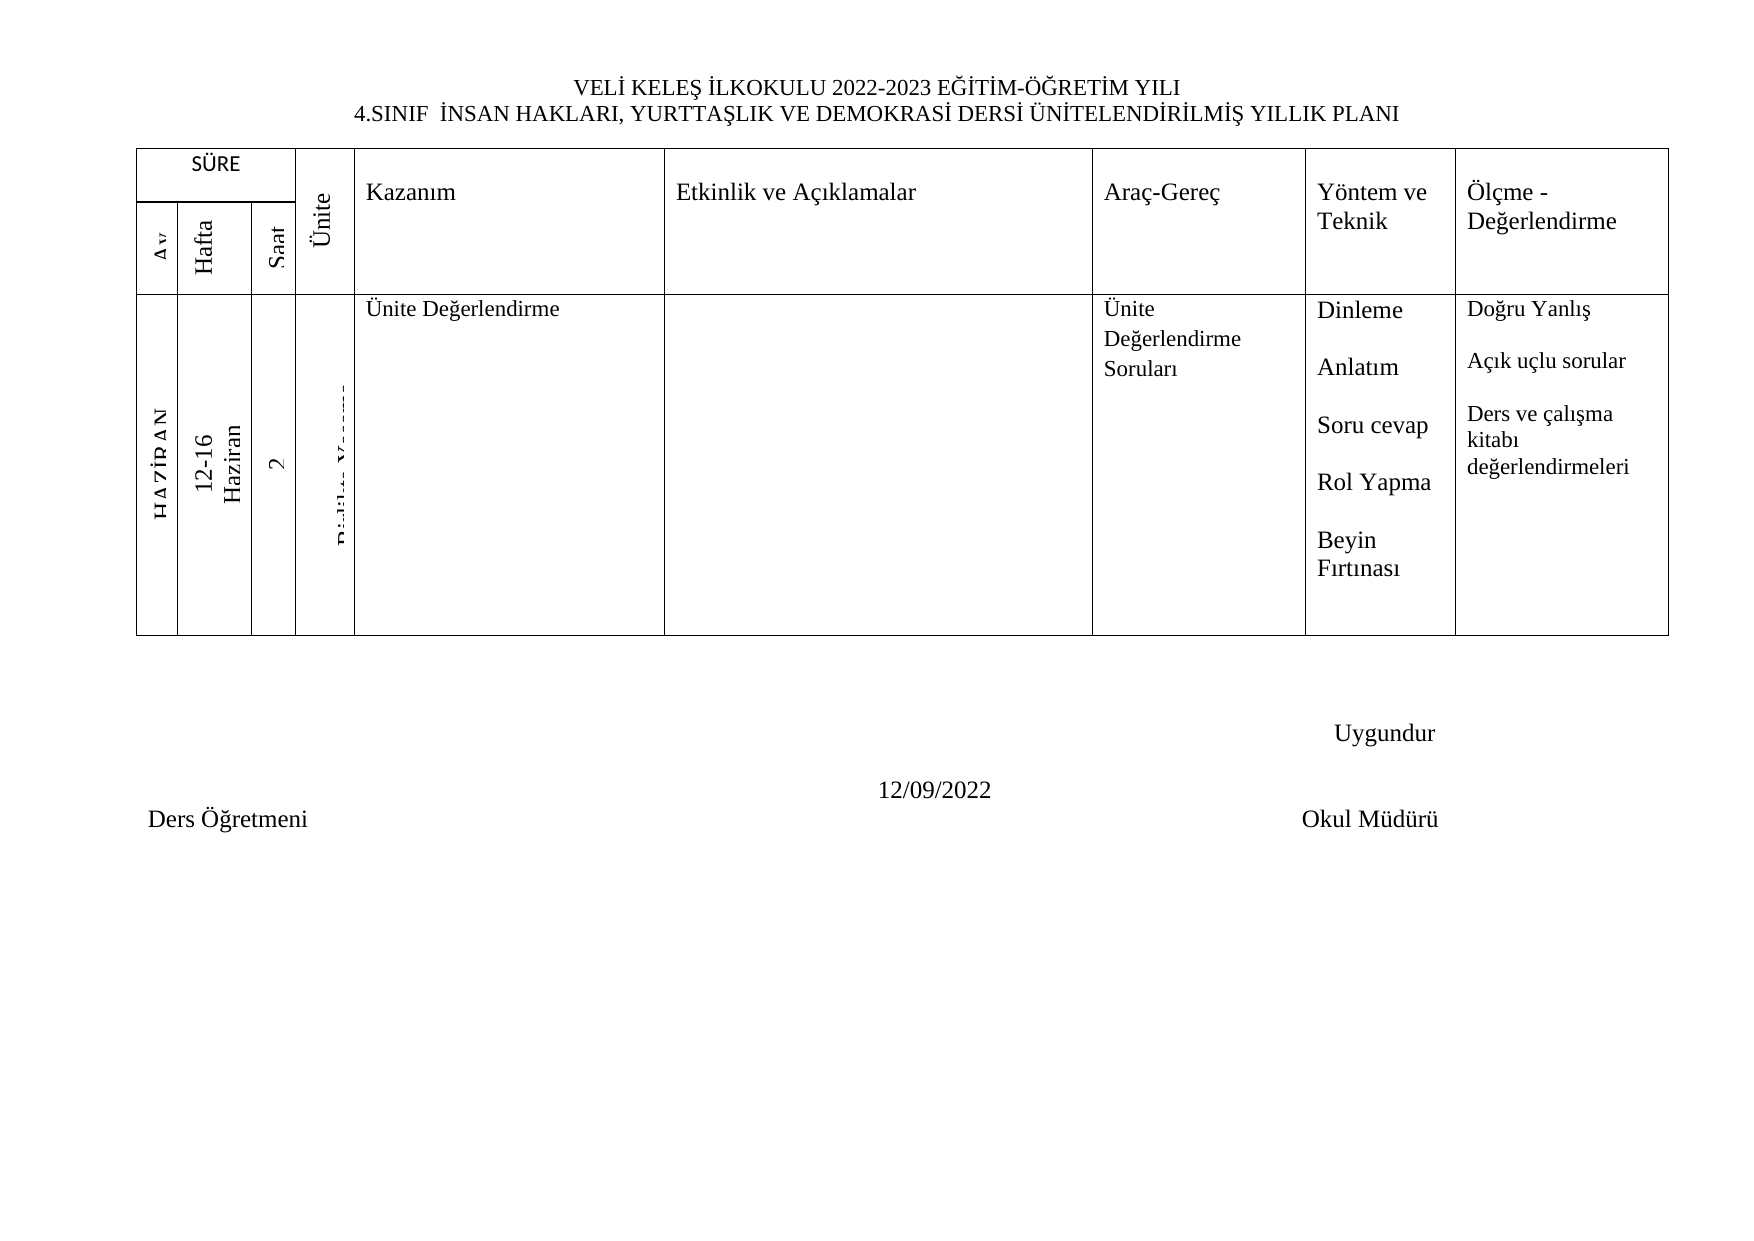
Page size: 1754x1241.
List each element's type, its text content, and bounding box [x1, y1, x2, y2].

table_header Ünite [296, 149, 354, 294]
table_cell Ünite Değerlendirme Soruları [1093, 295, 1305, 635]
table_cell Birlikte Yaşama [296, 295, 354, 635]
table_cell Saat [252, 203, 295, 294]
table_cell Hafta [178, 203, 251, 294]
table_cell 2 [252, 295, 295, 635]
text Uygundur [148, 718, 1606, 746]
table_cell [1306, 295, 1455, 635]
text 12/09/2022 [148, 775, 1606, 804]
table_header Araç-Gereç [1093, 149, 1305, 294]
table_header SÜRE [137, 149, 295, 201]
table_header Etkinlik ve Açıklamalar [665, 149, 1092, 294]
table_header Kazanım [355, 149, 664, 294]
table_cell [1456, 295, 1668, 635]
table_cell HAZİRAN [137, 295, 177, 635]
table_header Yöntem ve Teknik [1306, 149, 1455, 294]
table_cell Ünite Değerlendirme [355, 295, 664, 635]
text Ders Öğretmeni Okul Müdürü [148, 804, 1606, 833]
table_cell [665, 295, 1092, 635]
table_header Ölçme -Değerlendirme [1456, 149, 1668, 294]
table_cell 12-16 Haziran [178, 295, 251, 635]
table_cell Ay [137, 203, 177, 294]
